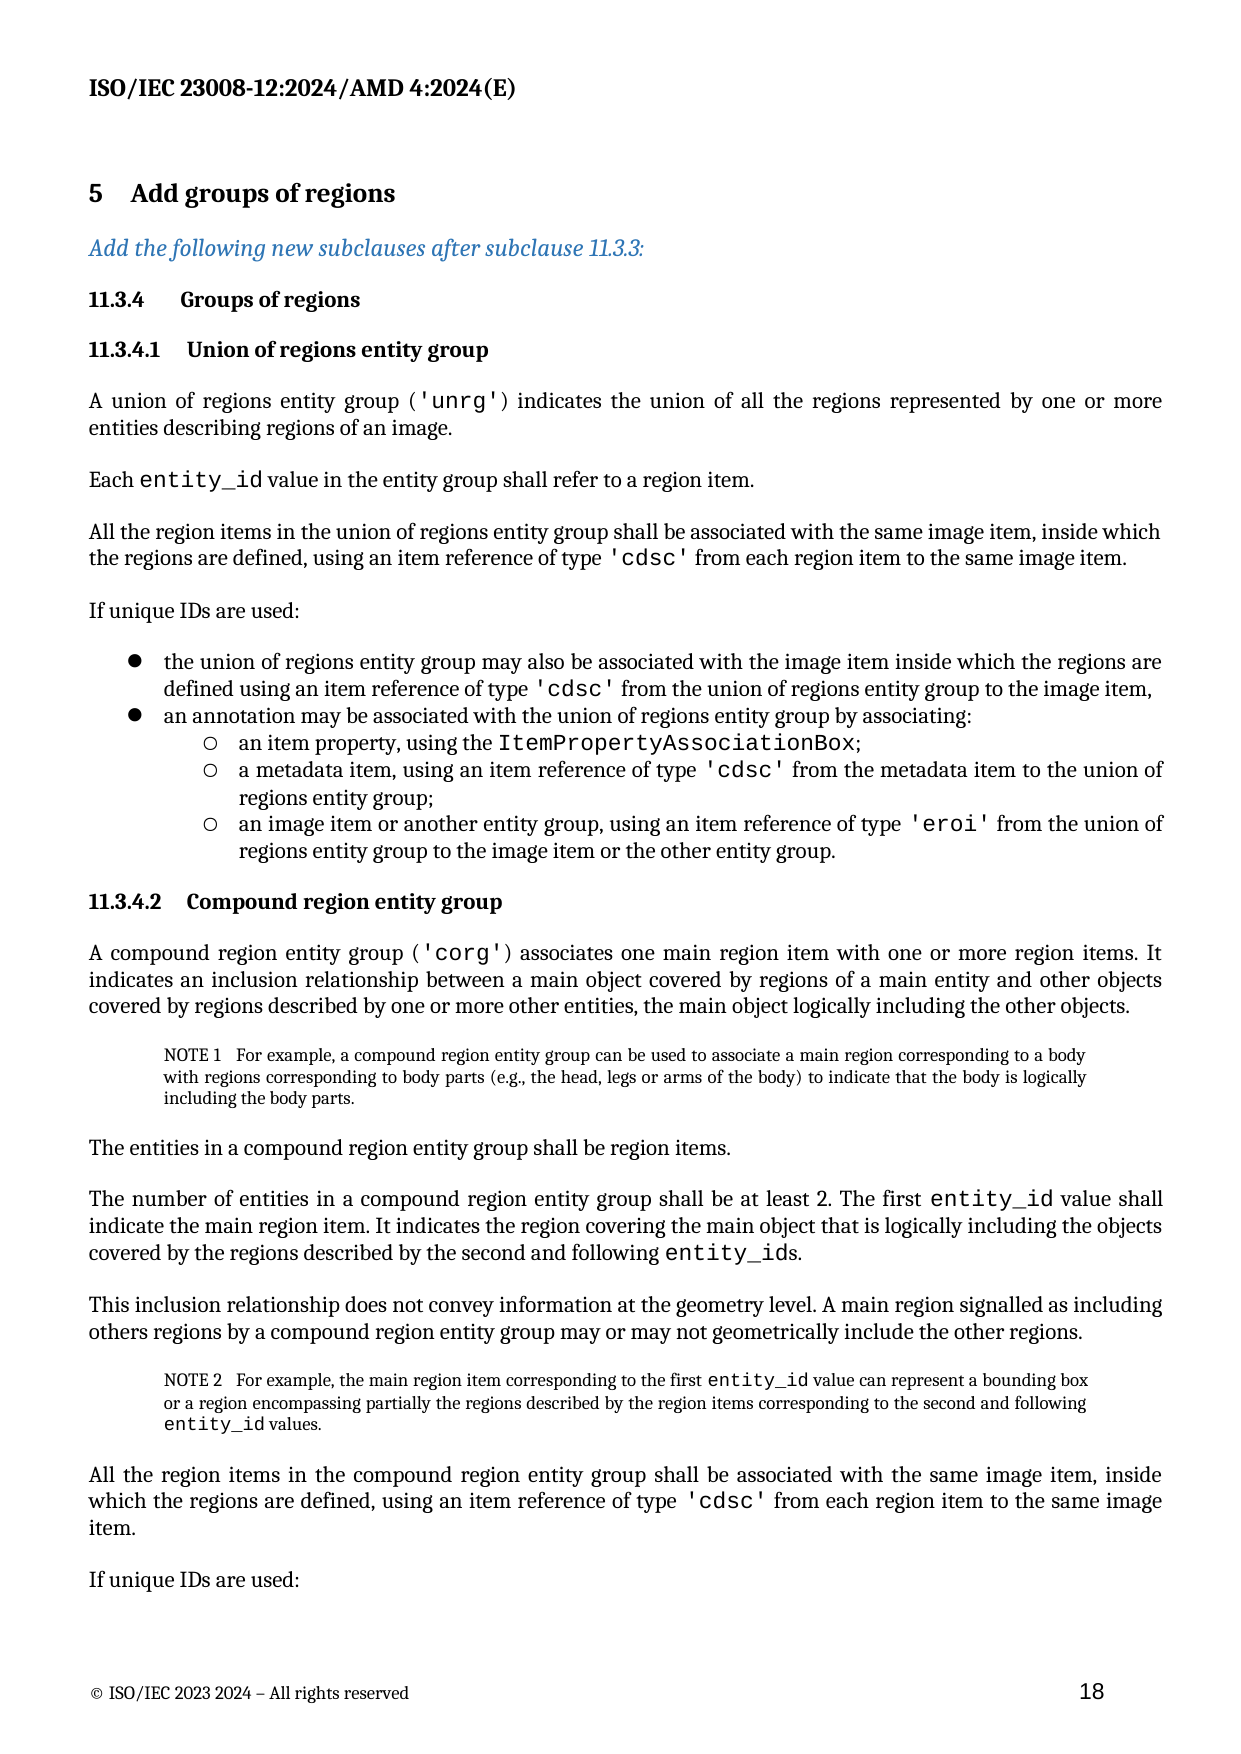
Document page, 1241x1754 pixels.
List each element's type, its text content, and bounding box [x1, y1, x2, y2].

list an item property, using the ItemPropertyAssociationBox; [201, 729, 1163, 757]
text Each entity_id value in the entity group shall refer to a region item. [89, 466, 1163, 494]
text All the region items in the compound region entity group shall be associated with the same image item, inside which the regions are defined, using an item reference of type 'cdsc' from each region item to the same image item. [89, 1461, 1163, 1542]
subtitle 5 Add groups of regions [89, 178, 1163, 209]
list the union of regions entity group may also be associated with the image item inside which the regions are defined using an item reference of type 'cdsc' from the union of regions entity group to the image item, [126, 649, 1163, 703]
list a metadata item, using an item reference of type 'cdsc' from the metadata item to the union of regions entity group; [201, 757, 1163, 811]
text Add the following new subclauses after subclause 11.3.3: [89, 234, 1163, 262]
text NOTE 2 For example, the main region item corresponding to the first entity_id value can represent a bounding box or a region encompassing partially the regions described by the region items corresponding to the second and following entity_id values. [164, 1370, 1088, 1436]
text A compound region entity group ('corg') associates one main region item with one or more region items. It indicates an inclusion relationship between a main object covered by regions of a main entity and other objects covered by regions described by one or more other entities, the main object logically including the other objects. [89, 939, 1163, 1020]
text NOTE 1 For example, a compound region entity group can be used to associate a main region corresponding to a body with regions corresponding to body parts (e.g., the head, legs or arms of the body) to indicate that the body is logically including the body parts. [164, 1045, 1088, 1109]
subtitle 11.3.4 Groups of regions [89, 287, 1163, 312]
list an annotation may be associated with the union of regions entity group by associating: [126, 703, 1163, 729]
list an image item or another entity group, using an item reference of type 'eroi' from the union of regions entity group to the image item or the other entity group. [201, 811, 1163, 864]
subtitle 11.3.4.1 Union of regions entity group [89, 337, 1163, 362]
text If unique IDs are used: [89, 598, 1163, 624]
text The number of entities in a compound region entity group shall be at least 2. The first entity_id value shall indicate the main region item. It indicates the region covering the main object that is logically including the objects covered by the regions described by the second and following entity_ids. [89, 1186, 1163, 1267]
subtitle 11.3.4.2 Compound region entity group [89, 889, 1163, 914]
text The entities in a compound region entity group shall be region items. [89, 1134, 1163, 1161]
text If unique IDs are used: [89, 1567, 1163, 1593]
text This inclusion relationship does not convey information at the geometry level. A main region signalled as including others regions by a compound region entity group may or may not geometrically include the other regions. [89, 1292, 1163, 1345]
text All the region items in the union of regions entity group shall be associated with the same image item, inside which the regions are defined, using an item reference of type 'cdsc' from each region item to the same image item. [89, 519, 1163, 573]
text A union of regions entity group ('unrg') indicates the union of all the regions represented by one or more entities describing regions of an image. [89, 387, 1163, 441]
